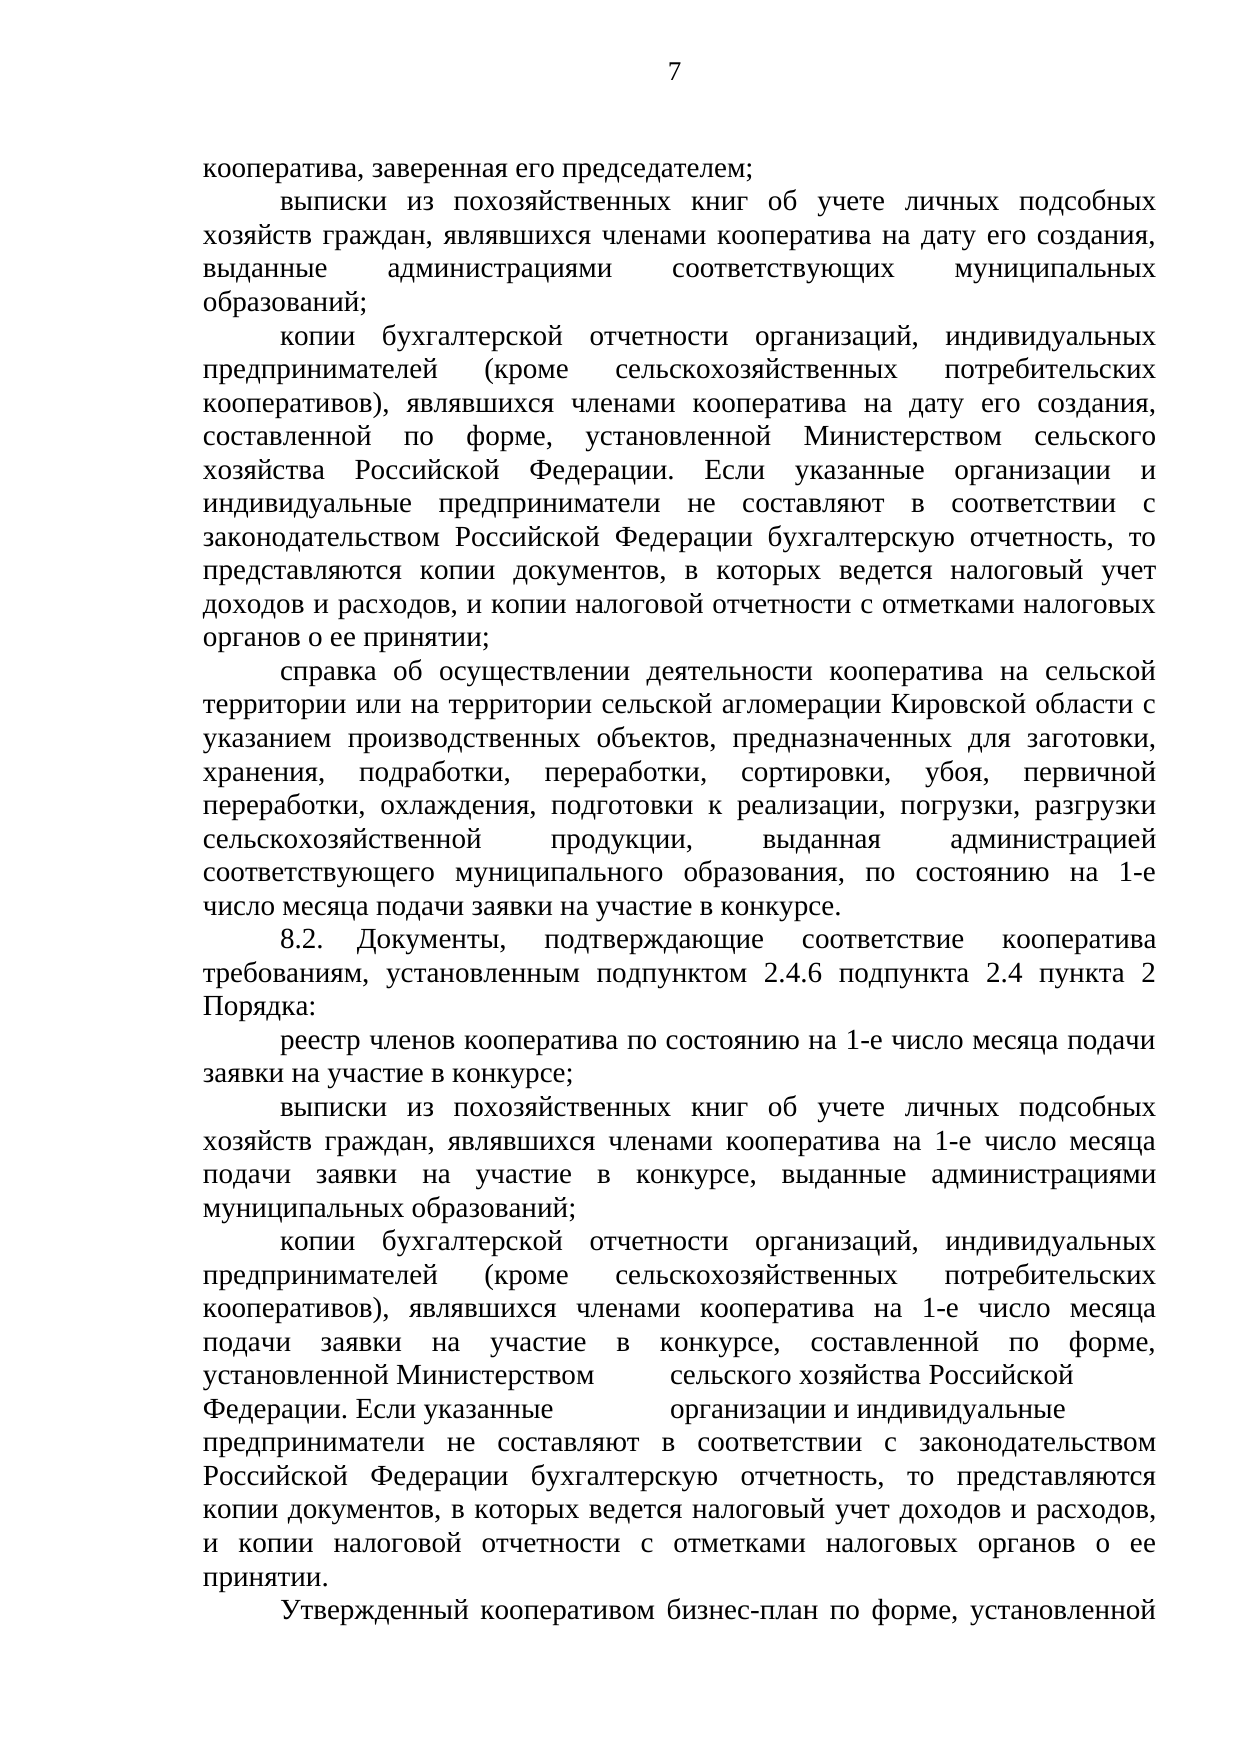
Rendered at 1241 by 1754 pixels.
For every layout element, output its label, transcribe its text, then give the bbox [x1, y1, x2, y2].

text реестр членов кооператива по состоянию на 1-е число месяца подачи заявки на участие в конкурсе; [203, 1023, 1157, 1090]
text предприниматели не составляют в соответствии с законодательством Российской Федерации бухгалтерскую отчетность, то представляются копии документов, в которых ведется налоговый учет доходов и расходов, и копии налоговой отчетности с отметками налоговых органов о ее принятии. [203, 1425, 1157, 1593]
text копии бухгалтерской отчетности организаций, индивидуальных предпринимателей (кроме сельскохозяйственных потребительских кооперативов), являвшихся членами кооператива на дату его создания, составленной по форме, установленной Министерством сельского хозяйства Российской Федерации. Если указанные организации и индивидуальные предприниматели не составляют в соответствии с законодательством Российской Федерации бухгалтерскую отчетность, то представляются копии документов, в которых ведется налоговый учет доходов и расходов, и копии налоговой отчетности с отметками налоговых органов о ее принятии; [203, 318, 1157, 654]
text выписки из похозяйственных книг об учете личных подсобных хозяйств граждан, являвшихся членами кооператива на 1-е число месяца подачи заявки на участие в конкурсе, выданные администрациями муниципальных образований; [203, 1090, 1157, 1224]
text выписки из похозяйственных книг об учете личных подсобных хозяйств граждан, являвшихся членами кооператива на дату его создания, выданные администрациями соответствующих муниципальных образований; [203, 184, 1157, 318]
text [203, 1593, 1157, 1626]
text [203, 151, 1157, 184]
text справка об осуществлении деятельности кооператива на сельской территории или на территории сельской агломерации Кировской области с указанием производственных объектов, предназначенных для заготовки, хранения, подработки, переработки, сортировки, убоя, первичной переработки, охлаждения, подготовки к реализации, погрузки, разгрузки сельскохозяйственной продукции, выданная администрацией соответствующего муниципального образования, по состоянию на 1-е число месяца подачи заявки на участие в конкурсе. [203, 654, 1157, 922]
text копии бухгалтерской отчетности организаций, индивидуальных предпринимателей (кроме сельскохозяйственных потребительских кооперативов), являвшихся членами кооператива на 1-е число месяца подачи заявки на участие в конкурсе, составленной по форме, установленной Министерством сельского хозяйства Российской [203, 1224, 1157, 1392]
list Документы, подтверждающие соответствие кооператива требованиям, установленным подпунктом 2.4.6 подпункта 2.4 пункта 2 Порядка: [203, 922, 1157, 1023]
text Федерации. Если указанные организации и индивидуальные [203, 1392, 1157, 1425]
